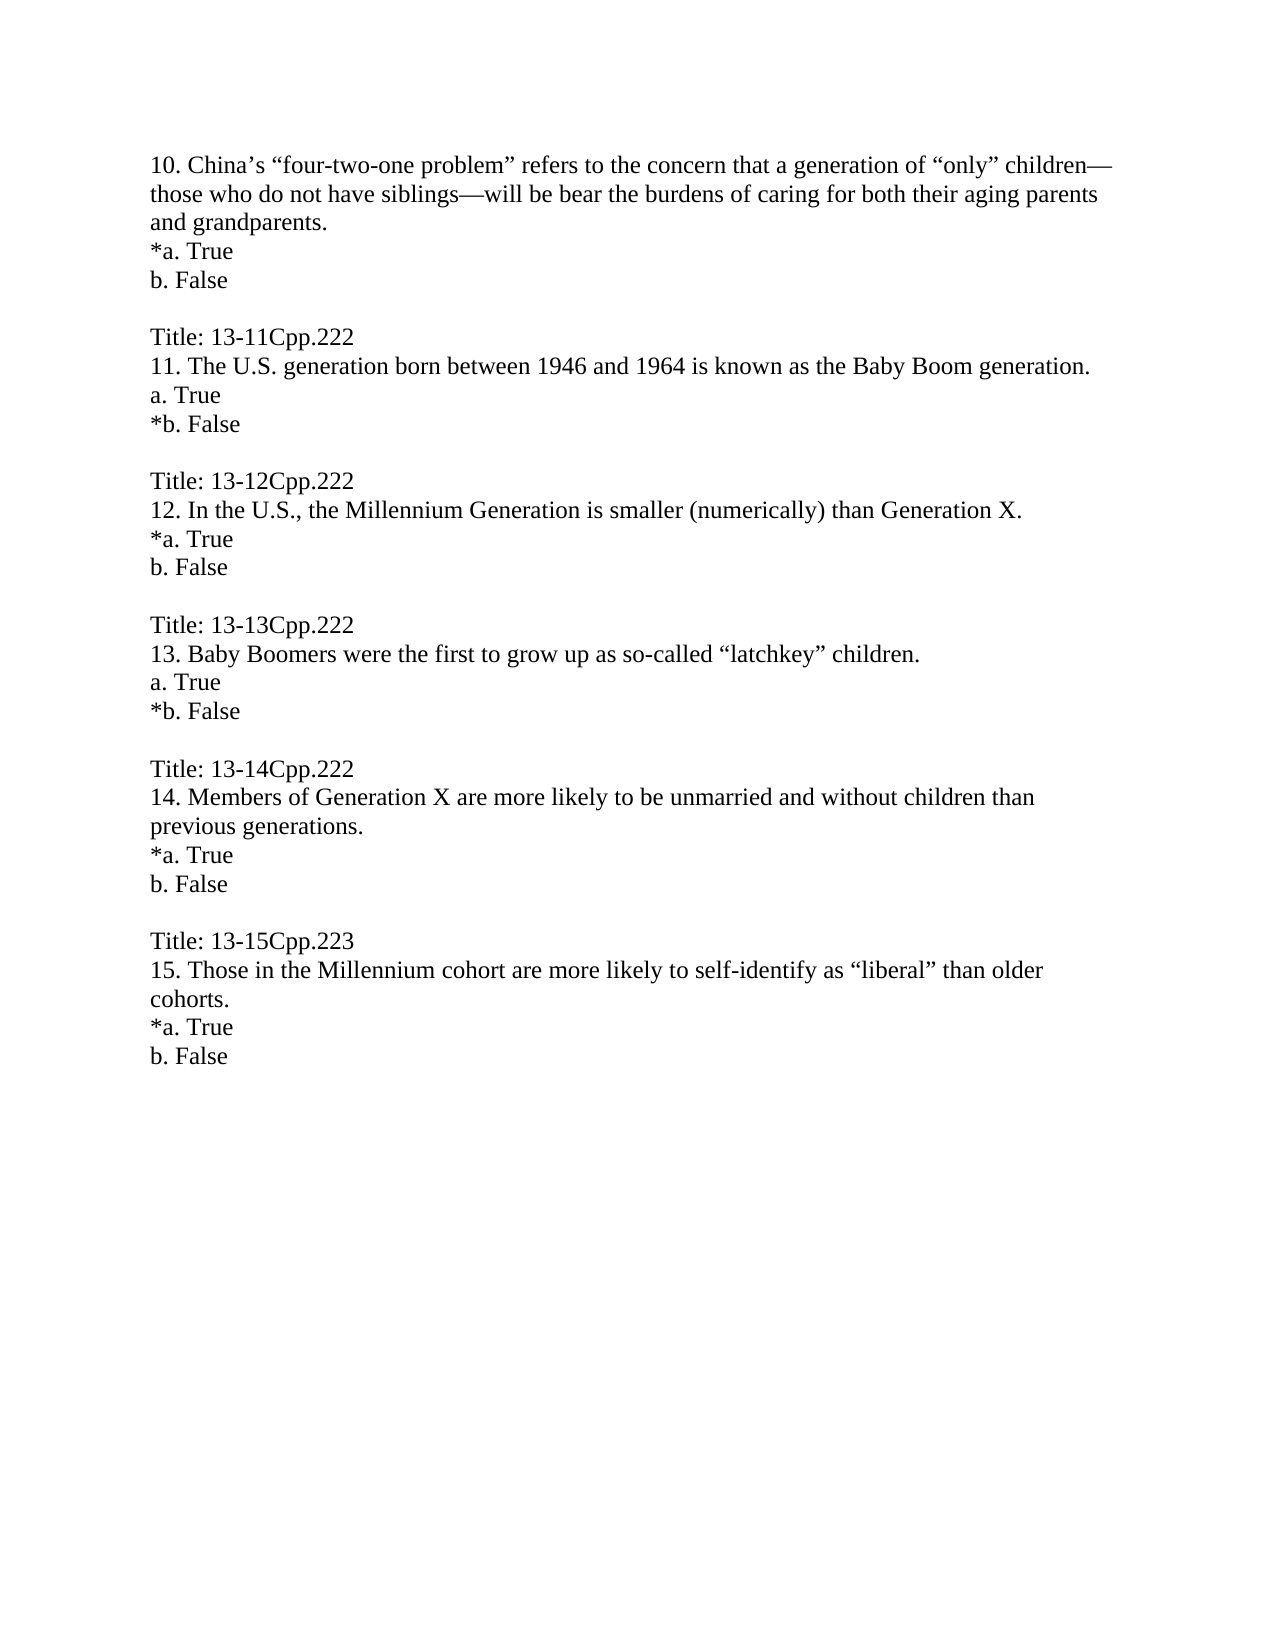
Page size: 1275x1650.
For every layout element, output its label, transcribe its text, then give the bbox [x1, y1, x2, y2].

text *b. False [150, 696, 1125, 725]
text b. False [150, 265, 1125, 294]
text *b. False [150, 409, 1125, 437]
text *a. True [150, 236, 1125, 265]
text *a. True [150, 524, 1125, 552]
text 13. Baby Boomers were the first to grow up as so-called “latchkey” children. [150, 639, 1125, 667]
text 15. Those in the Millennium cohort are more likely to self-identify as “liberal” than older cohorts. [150, 955, 1125, 1012]
text b. False [150, 869, 1125, 897]
text 14. Members of Generation X are more likely to be unmarried and without children than previous generations. [150, 782, 1125, 840]
text 12. In the U.S., the Millennium Generation is smaller (numerically) than Generation X. [150, 495, 1125, 524]
text 10. China’s “four-two-one problem” refers to the concern that a generation of “only” children—those who do not have siblings—will be bear the burdens of caring for both their aging parents and grandparents. [150, 150, 1125, 236]
text *a. True [150, 1012, 1125, 1041]
text a. True [150, 380, 1125, 409]
text Title: 13-15Cpp.223 [150, 926, 1125, 955]
text b. False [150, 1041, 1125, 1070]
text Title: 13-13Cpp.222 [150, 610, 1125, 639]
text b. False [150, 552, 1125, 581]
text *a. True [150, 840, 1125, 869]
text Title: 13-14Cpp.222 [150, 754, 1125, 782]
text 11. The U.S. generation born between 1946 and 1964 is known as the Baby Boom generation. [150, 351, 1125, 380]
text Title: 13-12Cpp.222 [150, 466, 1125, 495]
text a. True [150, 667, 1125, 696]
text Title: 13-11Cpp.222 [150, 322, 1125, 351]
